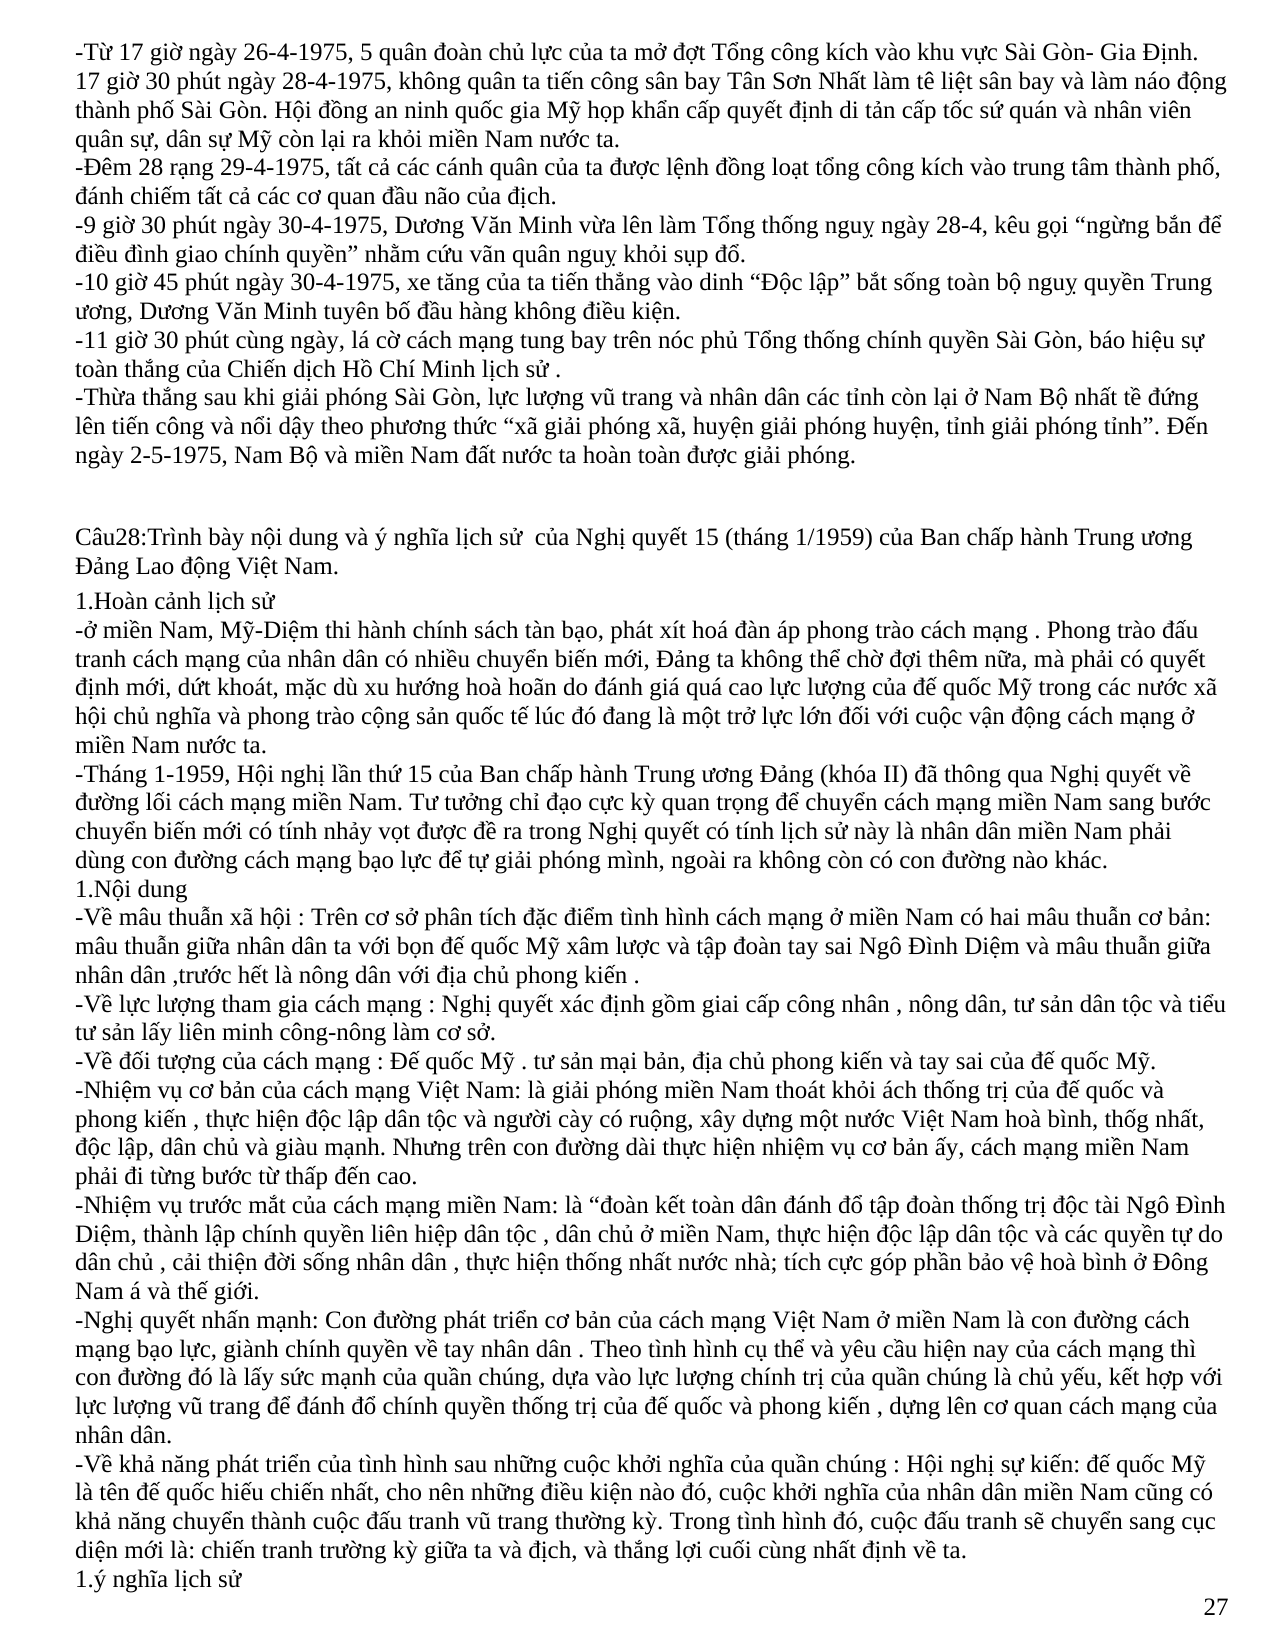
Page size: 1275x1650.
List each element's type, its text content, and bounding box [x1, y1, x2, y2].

text -Về đối tượng của cách mạng : Đế quốc Mỹ . tư sản mại bản, địa chủ phong kiến và tay sai của đế quốc Mỹ. [75, 1046, 1228, 1075]
text -Từ 17 giờ ngày 26-4-1975, 5 quân đoàn chủ lực của ta mở đợt Tổng công kích vào khu vực Sài Gòn- Gia Định. 17 giờ 30 phút ngày 28-4-1975, không quân ta tiến công sân bay Tân Sơn Nhất làm tê liệt sân bay và làm náo động thành phố Sài Gòn. Hội đồng an ninh quốc gia Mỹ họp khẩn cấp quyết định di tản cấp tốc sứ quán và nhân viên quân sự, dân sự Mỹ còn lại ra khỏi miền Nam nước ta. [75, 37, 1228, 152]
text -11 giờ 30 phút cùng ngày, lá cờ cách mạng tung bay trên nóc phủ Tổng thống chính quyền Sài Gòn, báo hiệu sự toàn thắng của Chiến dịch Hồ Chí Minh lịch sử . [75, 325, 1228, 382]
text -Về khả năng phát triển của tình hình sau những cuộc khởi nghĩa của quần chúng : Hội nghị sự kiến: đế quốc Mỹ là tên đế quốc hiếu chiến nhất, cho nên những điều kiện nào đó, cuộc khởi nghĩa của nhân dân miền Nam cũng có khả năng chuyển thành cuộc đấu tranh vũ trang thường kỳ. Trong tình hình đó, cuộc đấu tranh sẽ chuyển sang cục diện mới là: chiến tranh trường kỳ giữa ta và địch, và thắng lợi cuối cùng nhất định về ta. [75, 1449, 1228, 1564]
text -10 giờ 45 phút ngày 30-4-1975, xe tăng của ta tiến thẳng vào dinh “Độc lập” bắt sống toàn bộ nguỵ quyền Trung ương, Dương Văn Minh tuyên bố đầu hàng không điều kiện. [75, 267, 1228, 325]
text Câu28:Trình bày nội dung và ý nghĩa lịch sử của Nghị quyết 15 (tháng 1/1959) của Ban chấp hành Trung ương Đảng Lao động Việt Nam. [75, 522, 1228, 580]
text -Về lực lượng tham gia cách mạng : Nghị quyết xác định gồm giai cấp công nhân , nông dân, tư sản dân tộc và tiểu tư sản lấy liên minh công-nông làm cơ sở. [75, 989, 1228, 1046]
text -9 giờ 30 phút ngày 30-4-1975, Dương Văn Minh vừa lên làm Tổng thống nguỵ ngày 28-4, kêu gọi “ngừng bắn để điều đình giao chính quyền” nhằm cứu vãn quân nguỵ khỏi sụp đổ. [75, 210, 1228, 267]
text 1.ý nghĩa lịch sử [75, 1564, 1228, 1592]
text -Về mâu thuẫn xã hội : Trên cơ sở phân tích đặc điểm tình hình cách mạng ở miền Nam có hai mâu thuẫn cơ bản: mâu thuẫn giữa nhân dân ta với bọn đế quốc Mỹ xâm lược và tập đoàn tay sai Ngô Đình Diệm và mâu thuẫn giữa nhân dân ,trước hết là nông dân với địa chủ phong kiến . [75, 902, 1228, 989]
text -Nghị quyết nhấn mạnh: Con đường phát triển cơ bản của cách mạng Việt Nam ở miền Nam là con đường cách mạng bạo lực, giành chính quyền về tay nhân dân . Theo tình hình cụ thể và yêu cầu hiện nay của cách mạng thì con đường đó là lấy sức mạnh của quần chúng, dựa vào lực lượng chính trị của quần chúng là chủ yếu, kết hợp với lực lượng vũ trang để đánh đổ chính quyền thống trị của đế quốc và phong kiến , dựng lên cơ quan cách mạng của nhân dân. [75, 1305, 1228, 1449]
text -Thừa thắng sau khi giải phóng Sài Gòn, lực lượng vũ trang và nhân dân các tỉnh còn lại ở Nam Bộ nhất tề đứng lên tiến công và nổi dậy theo phương thức “xã giải phóng xã, huyện giải phóng huyện, tỉnh giải phóng tỉnh”. Đến ngày 2-5-1975, Nam Bộ và miền Nam đất nước ta hoàn toàn được giải phóng. [75, 382, 1228, 469]
text -Đêm 28 rạng 29-4-1975, tất cả các cánh quân của ta được lệnh đồng loạt tổng công kích vào trung tâm thành phố, đánh chiếm tất cả các cơ quan đầu não của địch. [75, 152, 1228, 210]
text 1.Hoàn cảnh lịch sử [75, 586, 1228, 615]
text -Nhiệm vụ cơ bản của cách mạng Việt Nam: là giải phóng miền Nam thoát khỏi ách thống trị của đế quốc và phong kiến , thực hiện độc lập dân tộc và người cày có ruộng, xây dựng một nước Việt Nam hoà bình, thốg nhất, độc lập, dân chủ và giàu mạnh. Nhưng trên con đường dài thực hiện nhiệm vụ cơ bản ấy, cách mạng miền Nam phải đi từng bước từ thấp đến cao. [75, 1075, 1228, 1190]
text 1.Nội dung [75, 874, 1228, 902]
text -ở miền Nam, Mỹ-Diệm thi hành chính sách tàn bạo, phát xít hoá đàn áp phong trào cách mạng . Phong trào đấu tranh cách mạng của nhân dân có nhiều chuyển biến mới, Đảng ta không thể chờ đợi thêm nữa, mà phải có quyết định mới, dứt khoát, mặc dù xu hướng hoà hoãn do đánh giá quá cao lực lượng của đế quốc Mỹ trong các nước xã hội chủ nghĩa và phong trào cộng sản quốc tế lúc đó đang là một trở lực lớn đối với cuộc vận động cách mạng ở miền Nam nước ta. [75, 615, 1228, 759]
text -Tháng 1-1959, Hội nghị lần thứ 15 của Ban chấp hành Trung ương Đảng (khóa II) đã thông qua Nghị quyết về đường lối cách mạng miền Nam. Tư tưởng chỉ đạo cực kỳ quan trọng để chuyển cách mạng miền Nam sang bước chuyển biến mới có tính nhảy vọt được đề ra trong Nghị quyết có tính lịch sử này là nhân dân miền Nam phải dùng con đường cách mạng bạo lực để tự giải phóng mình, ngoài ra không còn có con đường nào khác. [75, 759, 1228, 874]
text -Nhiệm vụ trước mắt của cách mạng miền Nam: là “đoàn kết toàn dân đánh đổ tập đoàn thống trị độc tài Ngô Đình Diệm, thành lập chính quyền liên hiệp dân tộc , dân chủ ở miền Nam, thực hiện độc lập dân tộc và các quyền tự do dân chủ , cải thiện đời sống nhân dân , thực hiện thống nhất nước nhà; tích cực góp phần bảo vệ hoà bình ở Đông Nam á và thế giới. [75, 1190, 1228, 1305]
